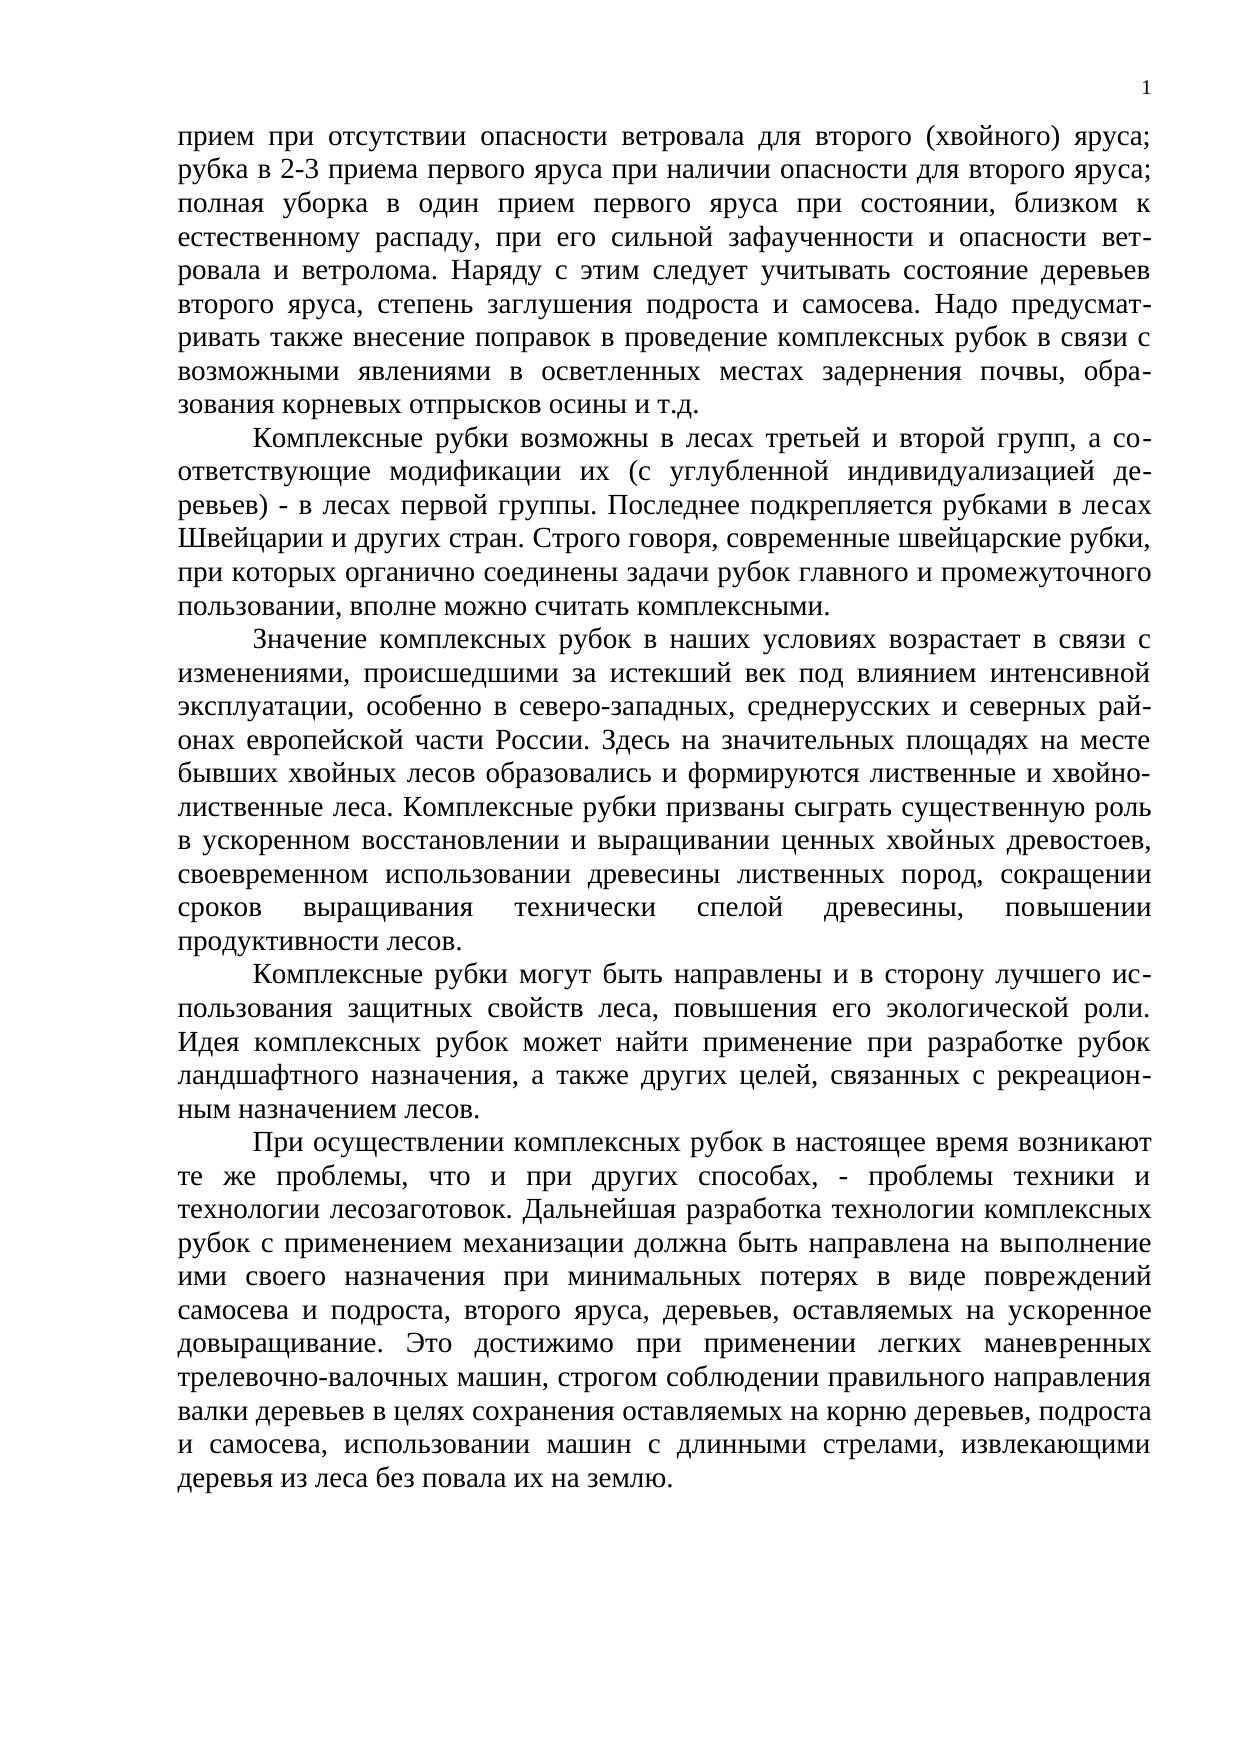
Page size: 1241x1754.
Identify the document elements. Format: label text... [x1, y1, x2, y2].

text Комплексные рубки возможны в лесах третьей и второй групп, а соответствующие модификации их (с углубленной индивидуализацией деревьев) - в лесах первой группы. Последнее подкрепляется рубками в лесах Швейцарии и других стран. Строго говоря, современные швейцарские рубки, при которых органично соединены задачи рубок главного и промежуточного пользовании, вполне можно считать комплексными. [177, 420, 1152, 621]
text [177, 118, 1152, 420]
text Комплексные рубки могут быть направлены и в сторону лучшего использования защитных свойств леса, повышения его экологической роли. Идея комплексных рубок может найти применение при разработке рубок ландшафтного назначения, а также других целей, связанных с рекреационным назначением лесов. [177, 957, 1152, 1124]
text При осуществлении комплексных рубок в настоящее время возникают те же проблемы, что и при других способах, - проблемы техники и технологии лесозаготовок. Дальнейшая разработка технологии комплексных рубок с применением механизации должна быть направлена на выполнение ими своего назначения при минимальных потерях в виде повреждений самосева и подроста, второго яруса, деревьев, оставляемых на ускоренное довыращивание. Это достижимо при применении легких маневренных трелевочно-валочных машин, строгом соблюдении правильного направления валки деревьев в целях сохранения оставляемых на корню деревьев, подроста и самосева, использовании машин с длинными стрелами, извлекающими деревья из леса без повала их на землю. [177, 1124, 1152, 1493]
text Значение комплексных рубок в наших условиях возрастает в связи с изменениями, происшедшими за истекший век под влиянием интенсивной эксплуатации, особенно в северо-западных, среднерусских и северных районах европейской части России. Здесь на значительных площадях на месте бывших хвойных лесов образовались и формируются лиственные и хвойно-лиственные леса. Комплексные рубки призваны сыграть существенную роль в ускоренном восстановлении и выращивании ценных хвойных древостоев, своевременном использовании древесины лиственных пород, сокращении сроков выращивания технически спелой древесины, повышении продуктивности лесов. [177, 621, 1152, 957]
